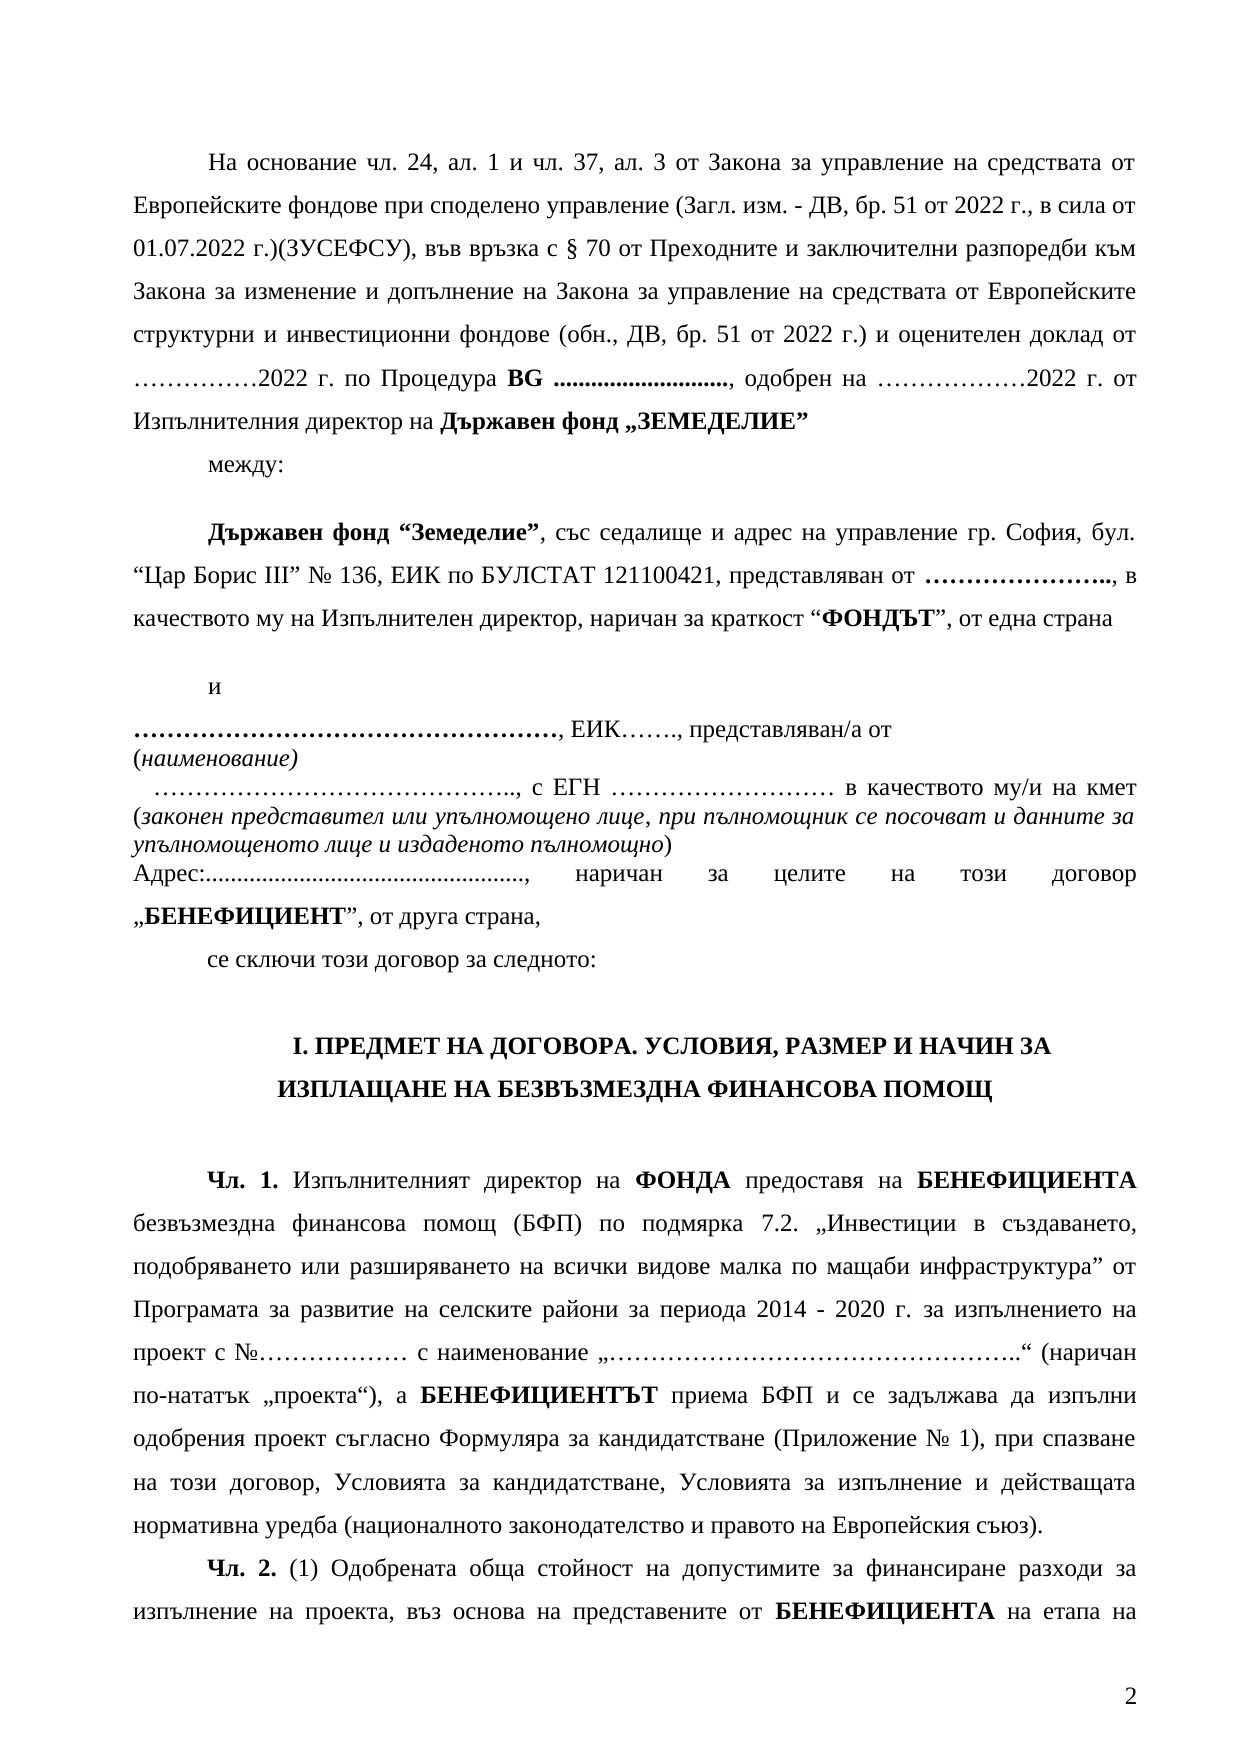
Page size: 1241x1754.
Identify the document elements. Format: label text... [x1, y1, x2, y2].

text между: [133, 449, 1137, 478]
text Държавен фонд “Земеделие”, със седалище и адрес на управление гр. София, бул. “Цар Борис III” № 136, ЕИК по БУЛСТАТ 121100421, представляван от ………………….., в качеството му на Изпълнителен директор, наричан за краткост “ФОНДЪТ”, от една страна [133, 517, 1137, 632]
subtitle І. ПРЕДМЕТ НА ДОГОВОРА. УСЛОВИЯ, РАЗМЕР И НАЧИН ЗА ИЗПЛАЩАНЕ НА БЕЗВЪЗМЕЗДНА ФИНАНСОВА ПОМОЩ [133, 1031, 1137, 1103]
text (наименование) [133, 743, 1137, 772]
text и [133, 671, 1137, 700]
text На основание чл. 24, ал. 1 и чл. 37, ал. 3 от Закона за управление на средствата от Европейските фондове при споделено управление (Загл. изм. - ДВ, бр. 51 от 2022 г., в сила от 01.07.2022 г.)(ЗУСЕФСУ), във връзка с § 70 от Преходните и заключителни разпоредби към Закона за изменение и допълнение на Закона за управление на средствата от Европейските структурни и инвестиционни фондове (обн., ДВ, бр. 51 от 2022 г.) и оценителен доклад от ……………2022 г. по Процедура BG ............................, одобрен на ………………2022 г. от Изпълнителния директор на Държавен фонд „ЗЕМЕДЕЛИЕ” [133, 147, 1137, 434]
text Чл. 1. Изпълнителният директор на ФОНДА предоставя на БЕНЕФИЦИЕНТА безвъзмездна финансова помощ (БФП) по подмярка 7.2. „Инвестиции в създаването, подобряването или разширяването на всички видове малка по мащаби инфраструктура” от Програмата за развитие на селските райони за периода 2014 - 2020 г. за изпълнението на проект с №……………… с наименование „…………………………………………..“ (наричан по-нататък „проекта“), а БЕНЕФИЦИЕНТЪТ приема БФП и се задължава да изпълни одобрения проект съгласно Формуляра за кандидатстване (Приложение № 1), при спазване на този договор, Условията за кандидатстване, Условията за изпълнение и действащата нормативна уредба (националното законодателство и правото на Европейския съюз). [133, 1165, 1137, 1251]
text …………………………………….., с ЕГН ……………………… в качеството му/и на кмет (законен представител или упълномощено лице, при пълномощник се посочват и данните за упълномощеното лице и издаденото пълномощно) [133, 772, 1137, 858]
text Адрес:..................................................., наричан за целите на този договор „БЕНЕФИЦИЕНТ”, от друга страна, [133, 858, 1137, 930]
text се сключи този договор за следното: [133, 944, 1137, 973]
text ……………………………………………, ЕИК……., представляван/а от [133, 714, 1137, 743]
text Чл. 1. Изпълнителният директор на ФОНДА предоставя на БЕНЕФИЦИЕНТА безвъзмездна финансова помощ (БФП) по подмярка 7.2. „Инвестиции в създаването, подобряването или разширяването на всички видове малка по мащаби инфраструктура” от Програмата за развитие на селските райони за периода 2014 - 2020 г. за изпълнението на проект с №……………… с наименование „…………………………………………..“ (наричан по-нататък „проекта“), а БЕНЕФИЦИЕНТЪТ приема БФП и се задължава да изпълни одобрения проект съгласно Формуляра за кандидатстване (Приложение № 1), при спазване на този договор, Условията за кандидатстване, Условията за изпълнение и действащата нормативна уредба (националното законодателство и правото на Европейския съюз). [133, 1280, 1137, 1538]
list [133, 1553, 1137, 1625]
